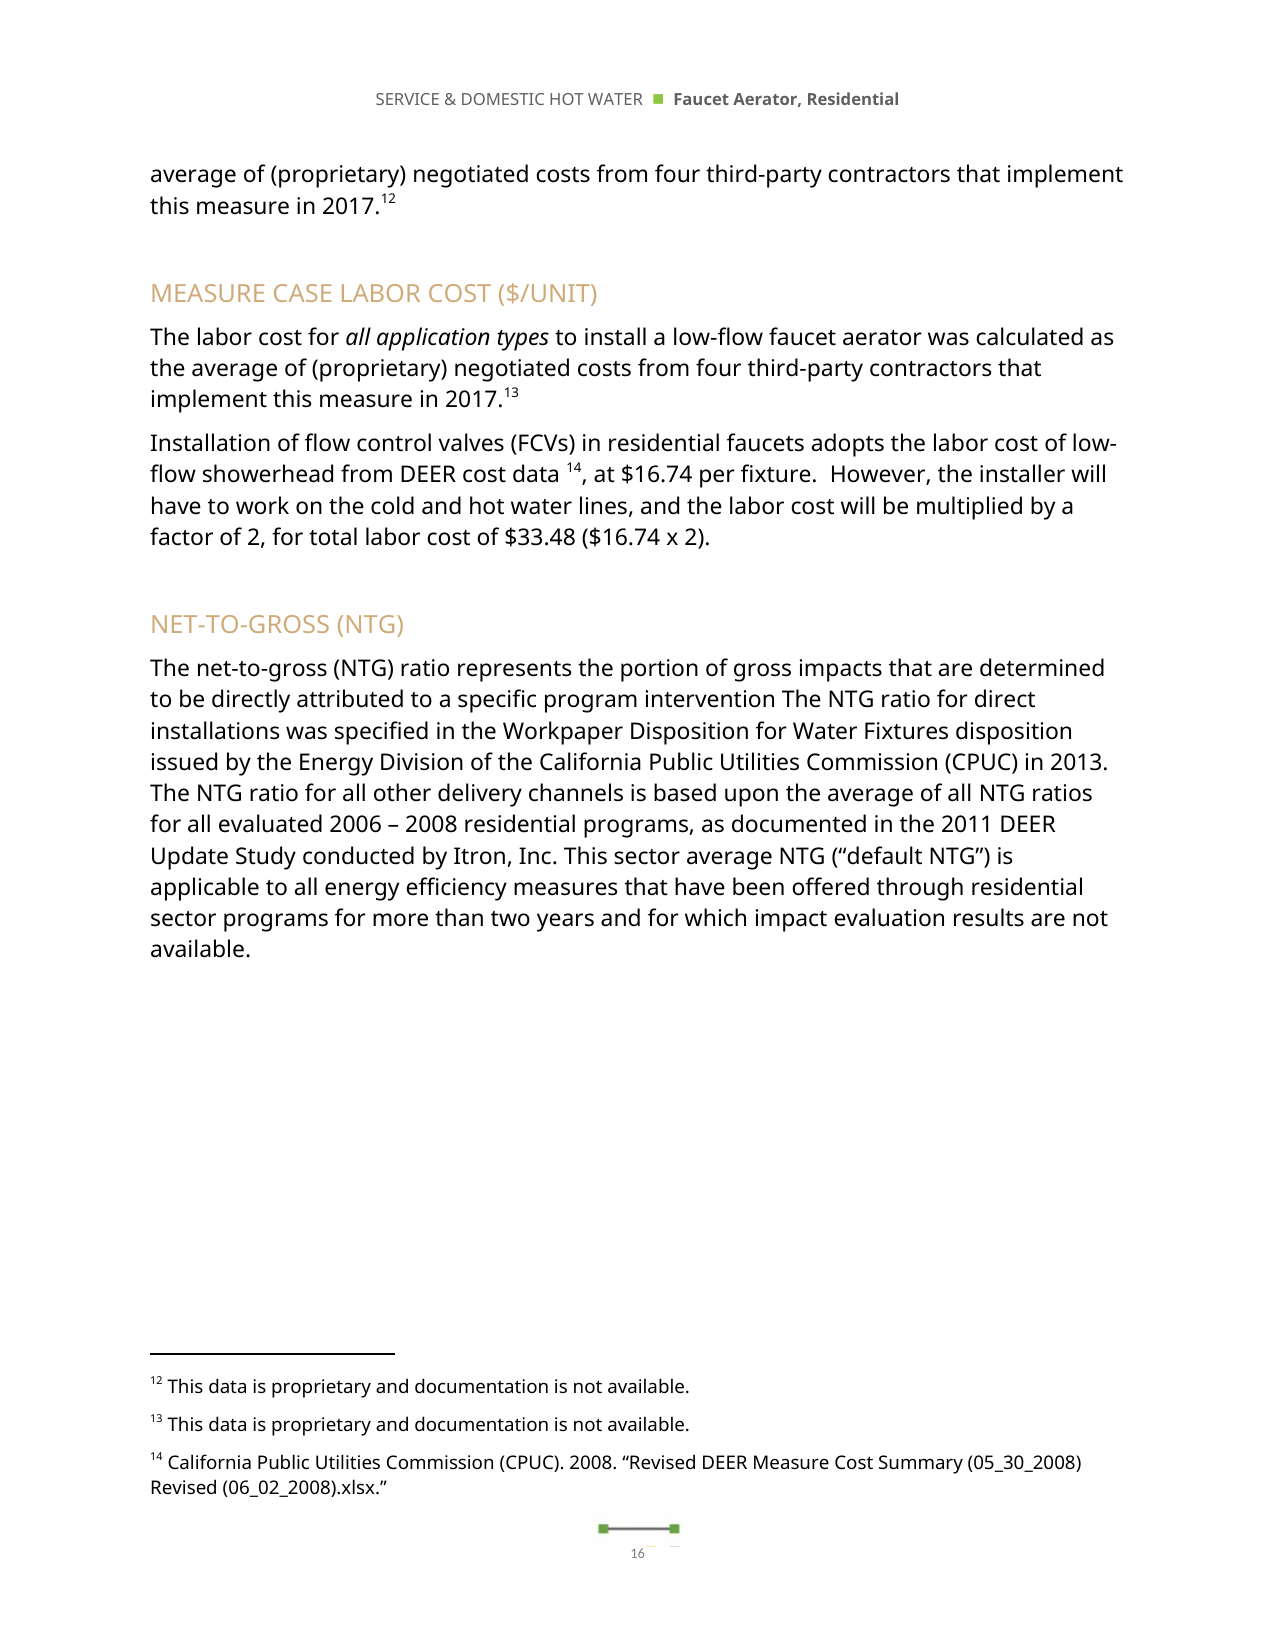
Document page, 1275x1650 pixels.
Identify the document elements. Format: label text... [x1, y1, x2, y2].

text The net-to-gross (NTG) ratio represents the portion of gross impacts that are determined to be directly attributed to a specific program intervention The NTG ratio for direct installations was specified in the Workpaper Disposition for Water Fixtures disposition issued by the Energy Division of the California Public Utilities Commission (CPUC) in 2013. The NTG ratio for all other delivery channels is based upon the average of all NTG ratios for all evaluated 2006 – 2008 residential programs, as documented in the 2011 DEER Update Study conducted by Itron, Inc. This sector average NTG (“default NTG”) is applicable to all energy efficiency measures that have been offered through residential sector programs for more than two years and for which impact evaluation results are not available. [150, 652, 1125, 964]
subtitle Net-to-Gross (NTG) [150, 608, 1125, 639]
text The labor cost for all application types to install a low-flow faucet aerator was calculated as the average of (proprietary) negotiated costs from four third-party contractors that implement this measure in 2017. [150, 321, 1125, 414]
picture [589, 1512, 684, 1547]
text Installation of flow control valves (FCVs) in residential faucets adopts the labor cost of low-flow showerhead from DEER cost data , at $16.74 per fixture. However, the installer will have to work on the cold and hot water lines, and the labor cost will be multiplied by a factor of 2, for total labor cost of $33.48 ($16.74 x 2). [150, 427, 1125, 552]
subtitle Measure Case Labor Cost ($/unit) [150, 277, 1125, 308]
